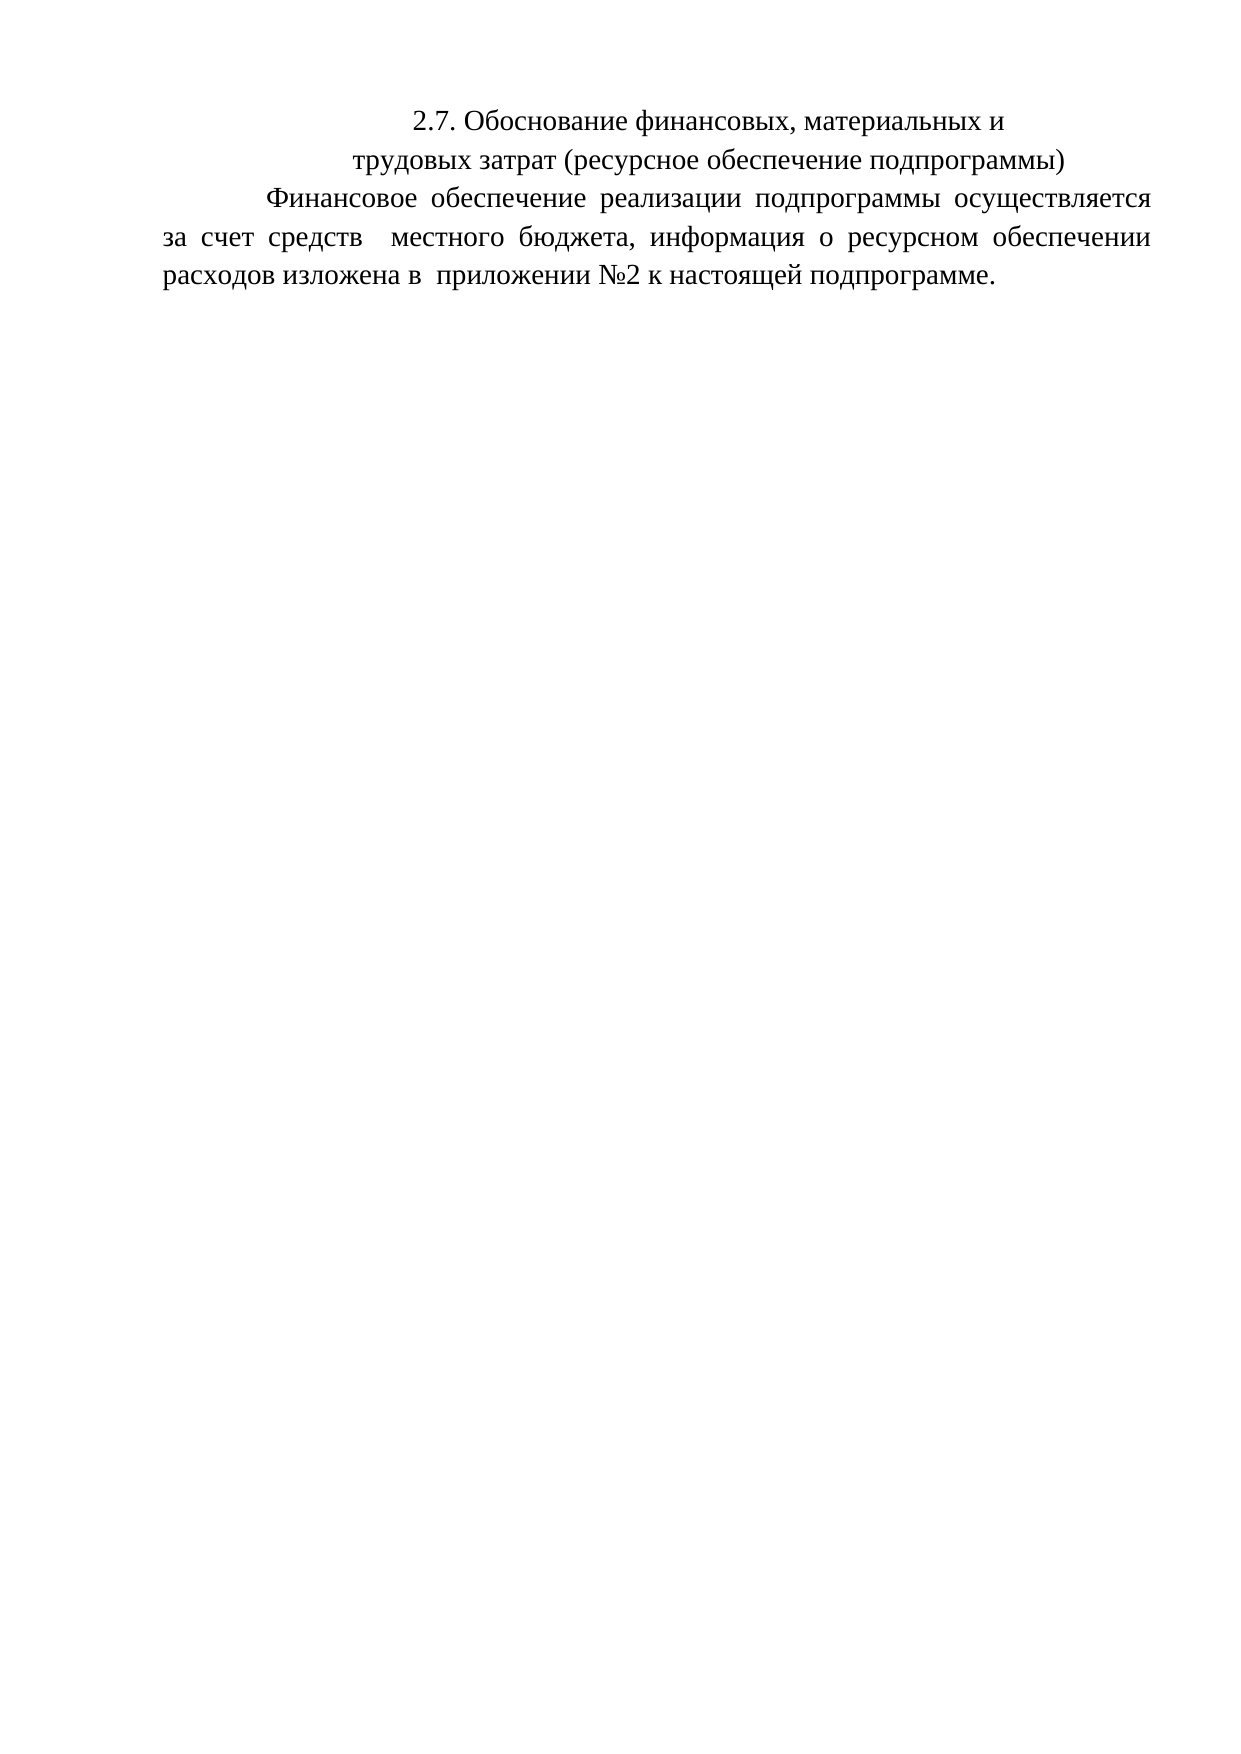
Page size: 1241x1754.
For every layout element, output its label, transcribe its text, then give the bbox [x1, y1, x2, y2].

list 2.7. Обоснование финансовых, материальных и [162, 103, 1152, 137]
list трудовых затрат (ресурсное обеспечение подпрограммы) [162, 142, 1152, 175]
list Финансовое обеспечение реализации подпрограммы осуществляется за счет средств местного бюджета, информация о ресурсном обеспечении расходов изложена в приложении №2 к настоящей подпрограмме. [162, 180, 1152, 291]
